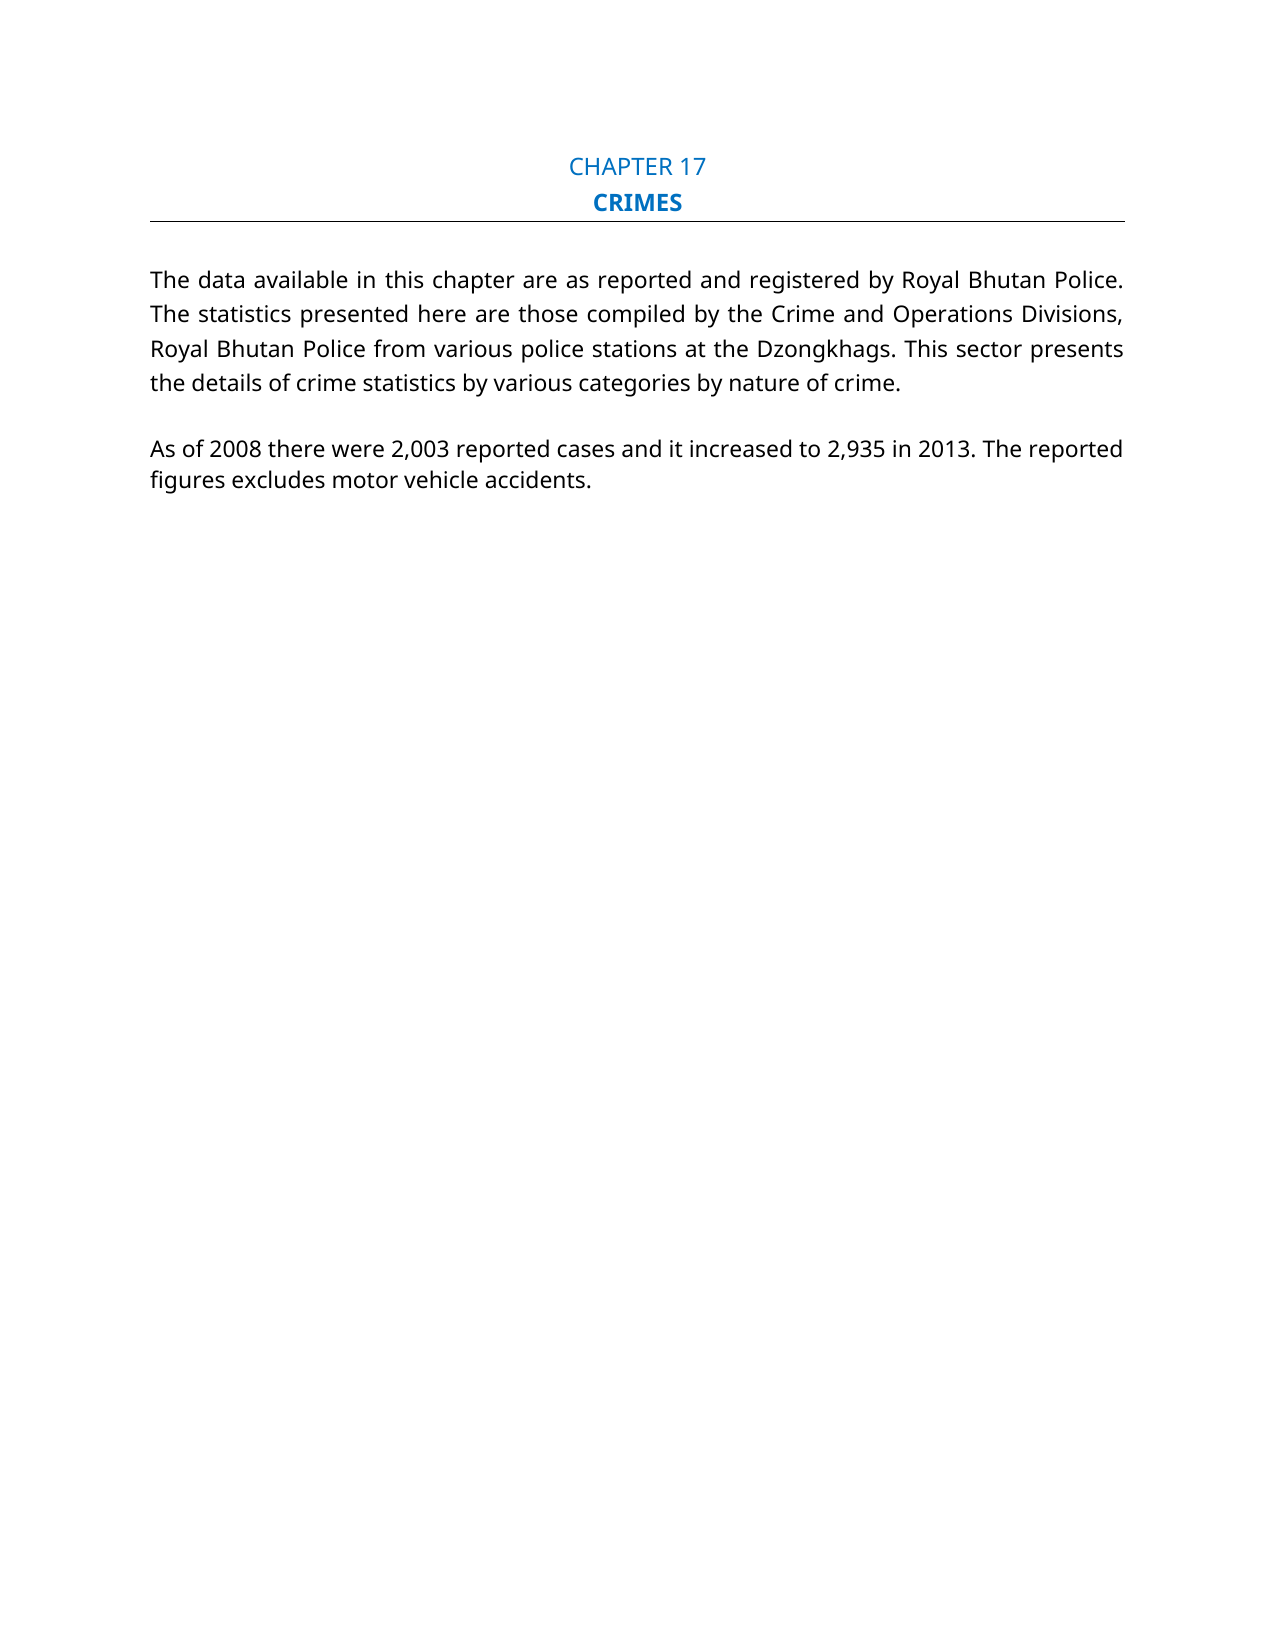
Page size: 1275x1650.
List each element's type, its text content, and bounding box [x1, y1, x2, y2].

text CHAPTER 17 [150, 150, 1125, 183]
text The data available in this chapter are as reported and registered by Royal Bhutan Police. The statistics presented here are those compiled by the Crime and Operations Divisions, Royal Bhutan Police from various police stations at the Dzongkhags. This sector presents the details of crime statistics by various categories by nature of crime. [150, 264, 1125, 398]
text As of 2008 there were 2,003 reported cases and it increased to 2,935 in 2013. The reported figures excludes motor vehicle accidents. [150, 432, 1125, 495]
text CRIMES [150, 186, 1125, 221]
